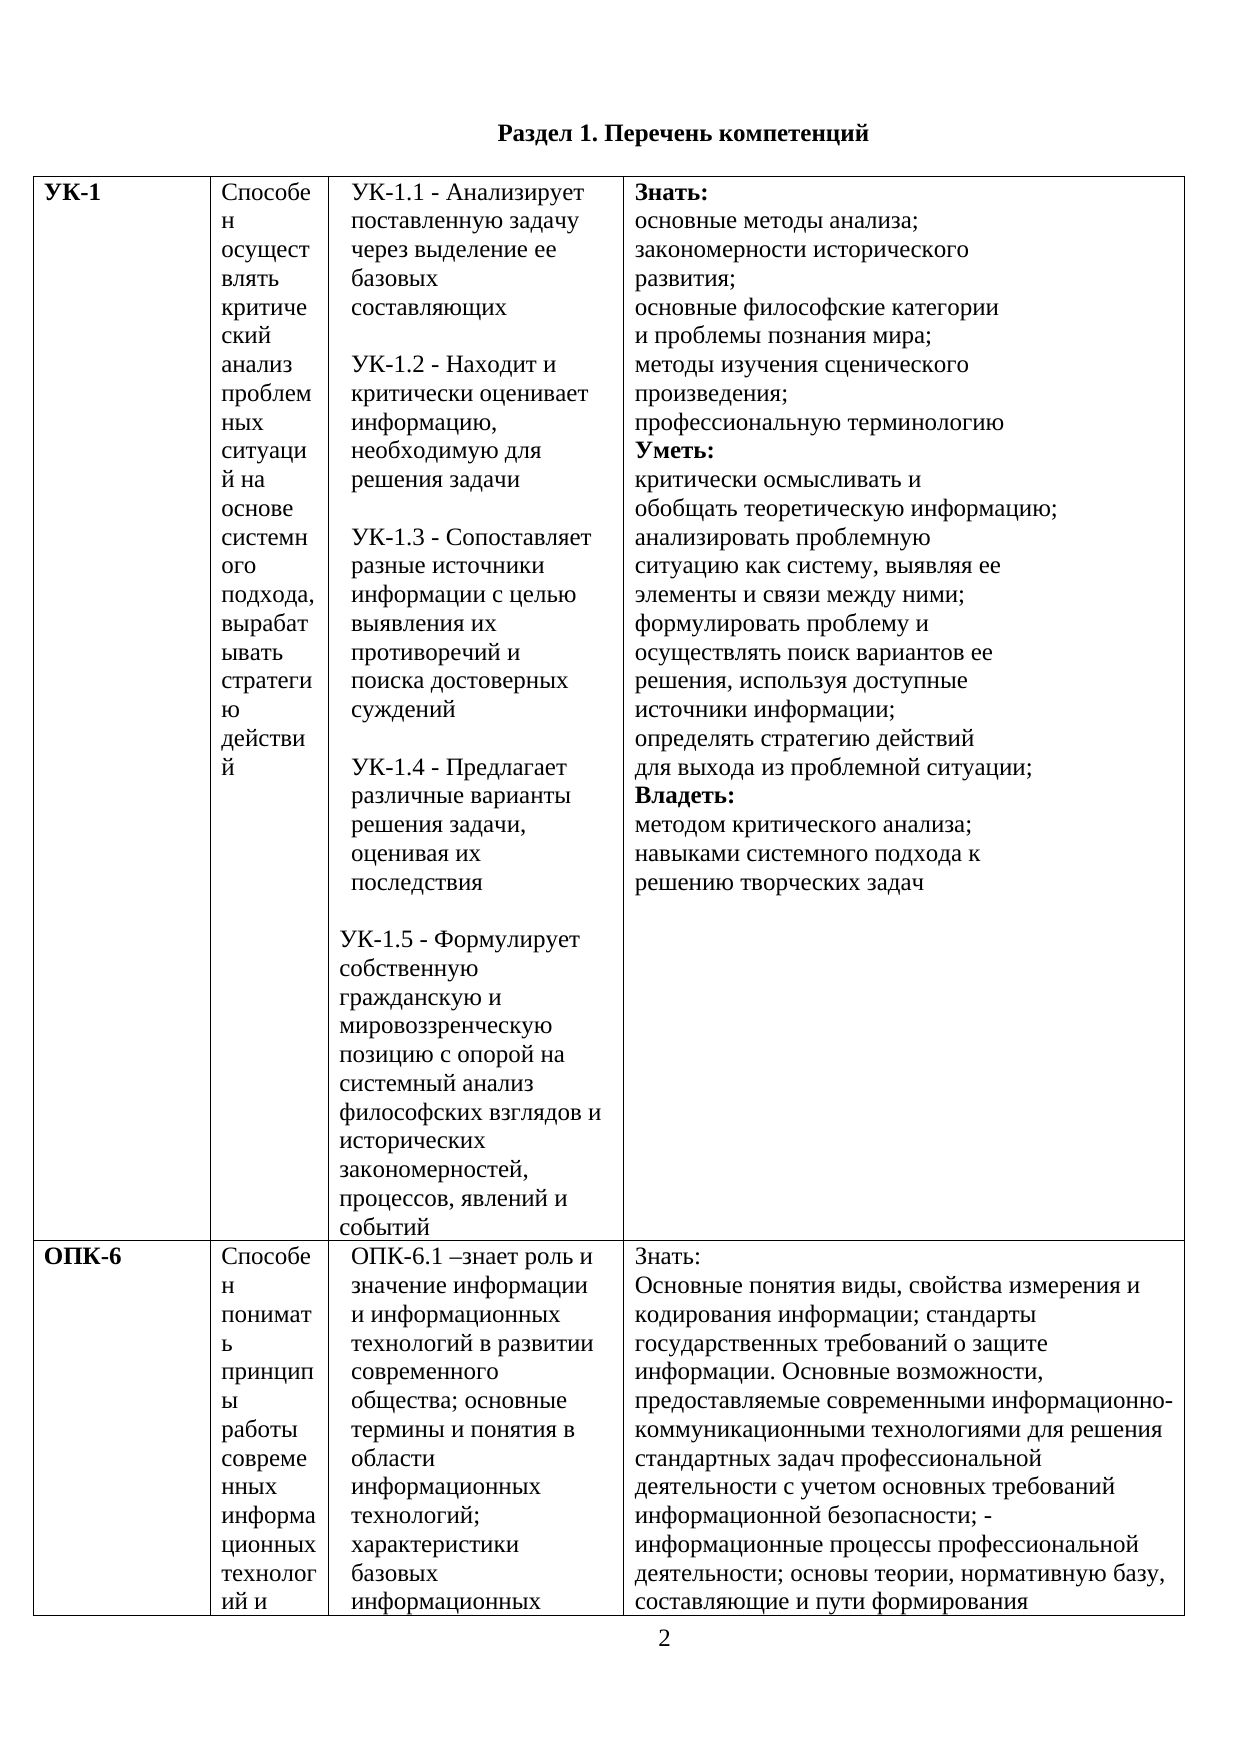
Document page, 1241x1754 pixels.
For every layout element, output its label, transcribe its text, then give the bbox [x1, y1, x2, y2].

table_header УК-1 [34, 177, 210, 1240]
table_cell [211, 1241, 328, 1615]
table_cell ОПК-6 [34, 1241, 210, 1615]
list Раздел 1. Перечень компетенций [215, 118, 1152, 147]
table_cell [329, 1241, 623, 1615]
table_header УК-1.1 - Анализирует поставленную задачу через выделение ее базовых составляющих УК-1.2 - Находит и критически оценивает информацию, необходимую для решения задачи УК-1.3 - Сопоставляет разные источники информации с целью выявления их противоречий и поиска достоверных суждений УК-1.4 - Предлагает различные варианты решения задачи, оценивая их последствия УК-1.5 - Формулирует собственную гражданскую и мировоззренческую позицию с опорой на системный анализ философских взглядов и исторических закономерностей, процессов, явлений и событий [329, 177, 623, 1240]
table_header Знать: основные методы анализа; закономерности исторического развития; основные философские категории и проблемы познания мира; методы изучения сценического произведения; профессиональную терминологию Уметь: критически осмысливать и обобщать теоретическую информацию; анализировать проблемную ситуацию как систему, выявляя ее элементы и связи между ними; формулировать проблему и осуществлять поиск вариантов ее решения, используя доступные источники информации; определять стратегию действий для выхода из проблемной ситуации; Владеть: методом критического анализа; навыками системного подхода к решению творческих задач [624, 177, 1184, 1240]
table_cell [624, 1241, 1184, 1615]
table_header Способен осуществлять критический анализ проблемных ситуаций на основе системного подхода, вырабатывать стратегию действий [211, 177, 328, 1240]
